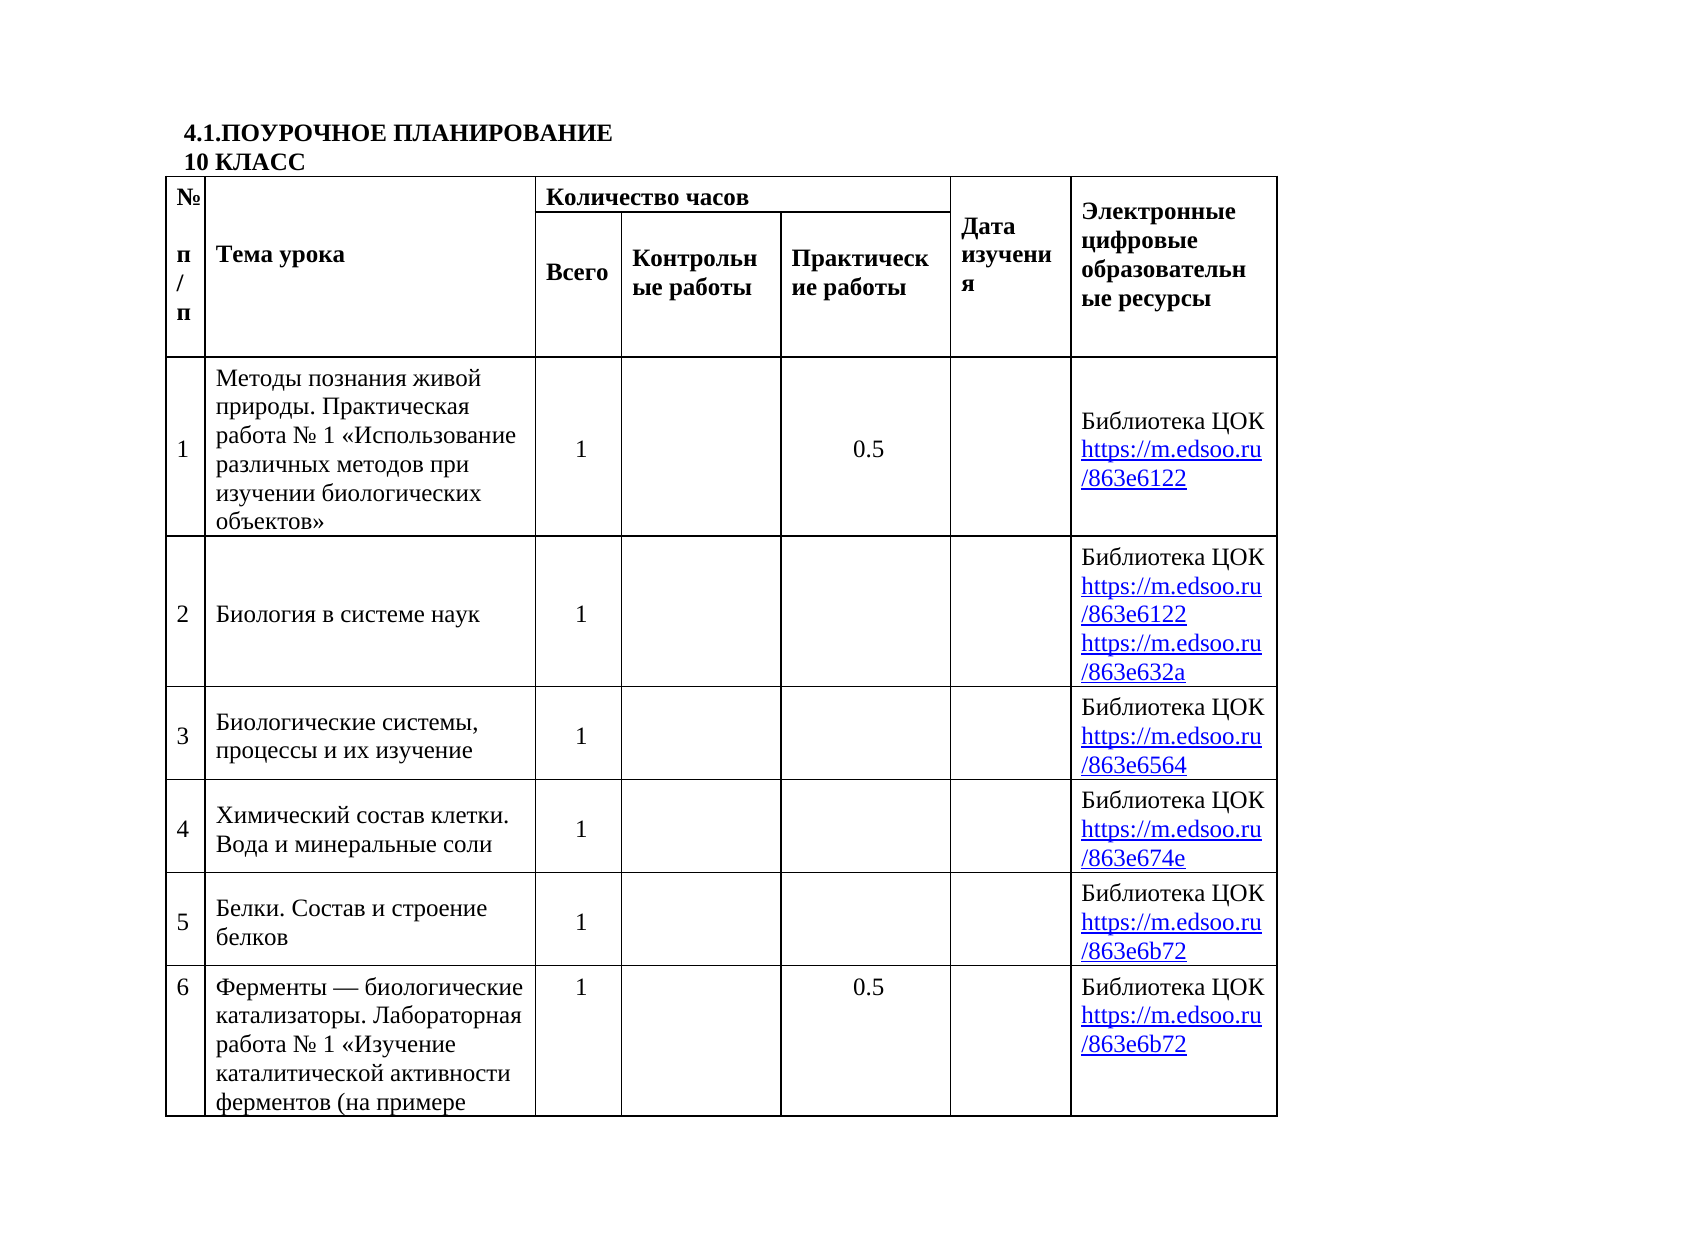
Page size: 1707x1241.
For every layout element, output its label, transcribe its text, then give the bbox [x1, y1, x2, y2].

table_cell [622, 873, 780, 965]
table_cell 1 [536, 873, 621, 965]
table_header Дата изучения [951, 177, 1070, 356]
table_cell Методы познания живой природы. Практическая работа № 1 «Использование различных методов при изучении биологических объектов» [206, 358, 535, 535]
table_cell Контрольные работы [622, 213, 780, 356]
table_cell [622, 358, 780, 535]
table_cell 1 [536, 358, 621, 535]
table_cell 2 [167, 537, 204, 686]
table_cell 0.5 [782, 358, 950, 535]
table_cell [782, 537, 950, 686]
table_cell 1 [167, 358, 204, 535]
table_cell [951, 687, 1070, 779]
table_cell Всего [536, 213, 621, 356]
table_cell Белки. Состав и строение белков [206, 873, 535, 965]
table_cell [622, 537, 780, 686]
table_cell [206, 966, 535, 1115]
table_cell [782, 687, 950, 779]
table_cell [951, 873, 1070, 965]
table_cell 6 [167, 966, 204, 1115]
table_cell Биология в системе наук [206, 537, 535, 686]
table_cell 3 [167, 687, 204, 779]
table_cell 1 [536, 780, 621, 872]
table_cell 1 [536, 687, 621, 779]
table_cell [951, 537, 1070, 686]
table_cell [782, 873, 950, 965]
table_cell 1 [536, 537, 621, 686]
table_header Электронные цифровые образовательные ресурсы [1072, 177, 1276, 356]
table_cell [622, 687, 780, 779]
table_cell Библиотека ЦОК https://m.edsoo.ru/863e6122 [1072, 358, 1276, 535]
table_cell [951, 358, 1070, 535]
table_cell Химический состав клетки. Вода и минеральные соли [206, 780, 535, 872]
table_cell Библиотека ЦОК https://m.edsoo.ru/863e6122 https://m.edsoo.ru/863e632a [1072, 537, 1276, 686]
table_header № п/п [167, 177, 204, 356]
text 4.1.ПОУРОЧНОЕ ПЛАНИРОВАНИЕ [177, 118, 1618, 147]
table_cell Практические работы [782, 213, 950, 356]
table_cell [951, 780, 1070, 872]
text 10 КЛАСС [177, 147, 1618, 176]
table_cell 4 [167, 780, 204, 872]
table_header Тема урока [206, 177, 535, 356]
table_cell Биологические системы, процессы и их изучение [206, 687, 535, 779]
table_cell [951, 966, 1070, 1115]
table_cell Библиотека ЦОК https://m.edsoo.ru/863e6b72 [1072, 873, 1276, 965]
table_cell Библиотека ЦОК https://m.edsoo.ru/863e6564 [1072, 687, 1276, 779]
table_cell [1072, 966, 1276, 1115]
table_cell Библиотека ЦОК https://m.edsoo.ru/863e674e [1072, 780, 1276, 872]
table_cell [622, 966, 780, 1115]
table_cell [622, 780, 780, 872]
table_cell 5 [167, 873, 204, 965]
table_cell 0.5 [782, 966, 950, 1115]
table_cell 1 [536, 966, 621, 1115]
table_header Количество часов [536, 177, 950, 211]
table_cell [782, 780, 950, 872]
